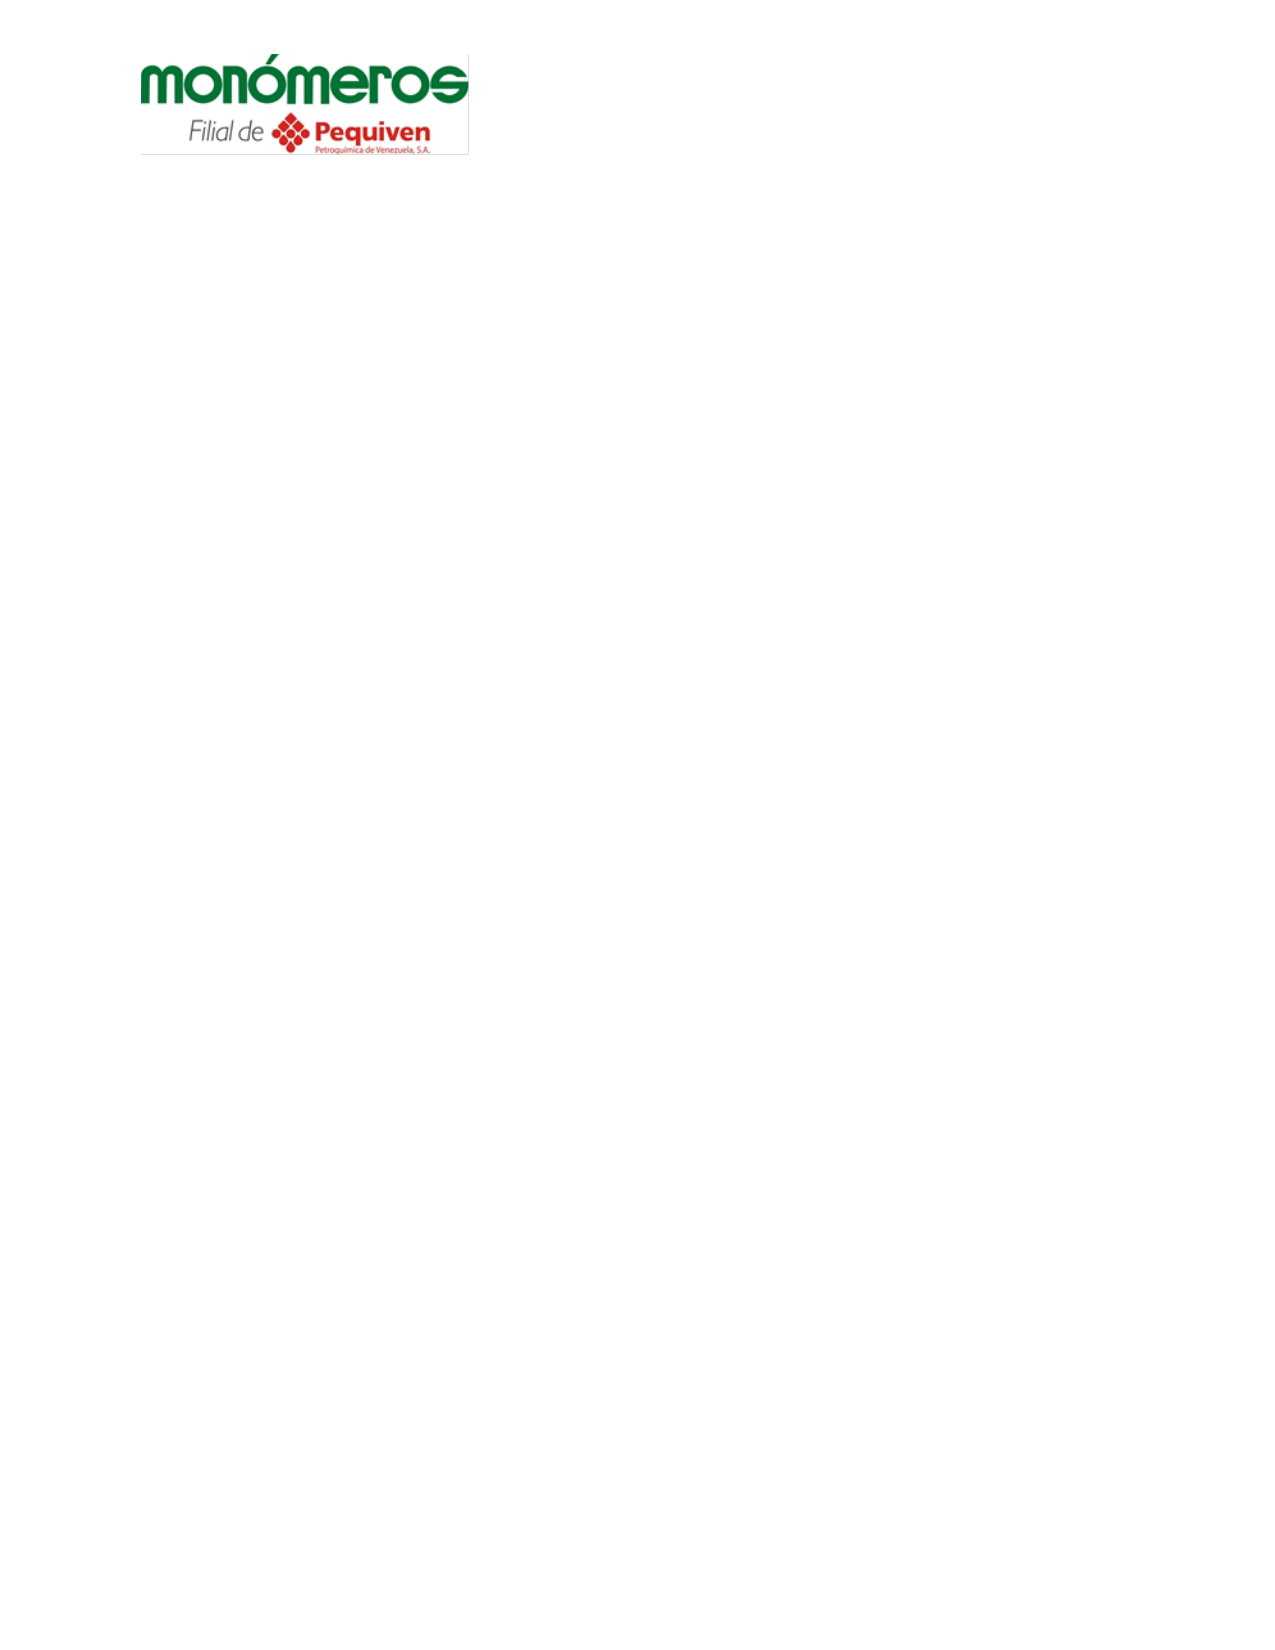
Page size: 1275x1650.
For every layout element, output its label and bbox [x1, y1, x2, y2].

picture [141, 54, 470, 156]
